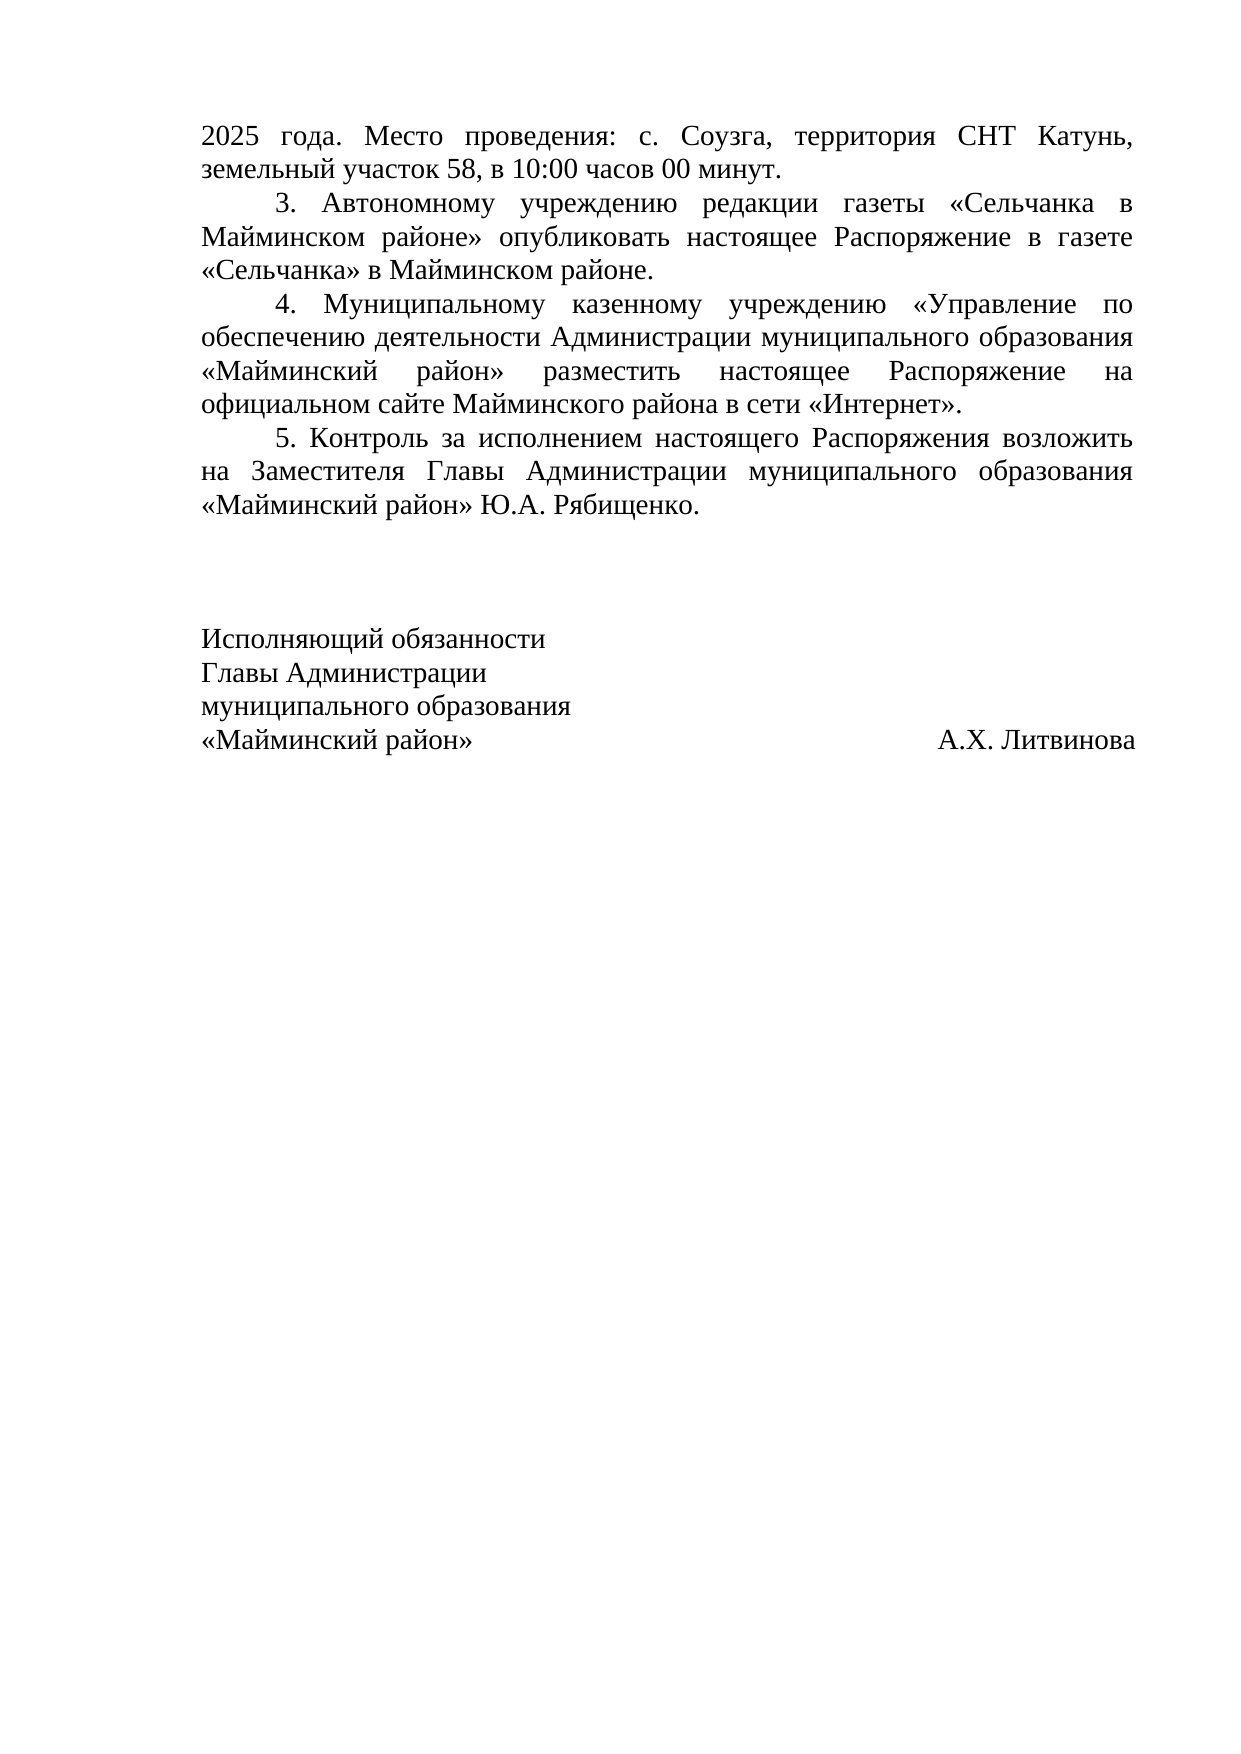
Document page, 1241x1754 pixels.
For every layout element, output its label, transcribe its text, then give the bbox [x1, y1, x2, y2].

text Главы Администрации [201, 655, 1142, 688]
list 4. Муниципальному казенному учреждению «Управление по обеспечению деятельности Администрации муниципального образования «Майминский район» разместить настоящее Распоряжение на официальном сайте Майминского района в сети «Интернет». [201, 286, 1134, 420]
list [201, 118, 1134, 185]
text муниципального образования [201, 688, 1142, 722]
list 5. Контроль за исполнением настоящего Распоряжения возложить на Заместителя Главы Администрации муниципального образования «Майминский район» Ю.А. Рябищенко. [201, 420, 1134, 521]
text «Майминский район» А.Х. Литвинова [201, 722, 1142, 755]
text Исполняющий обязанности [201, 621, 1142, 655]
list 3. Автономному учреждению редакции газеты «Сельчанка в Майминском районе» опубликовать настоящее Распоряжение в газете «Сельчанка» в Майминском районе. [201, 185, 1134, 286]
